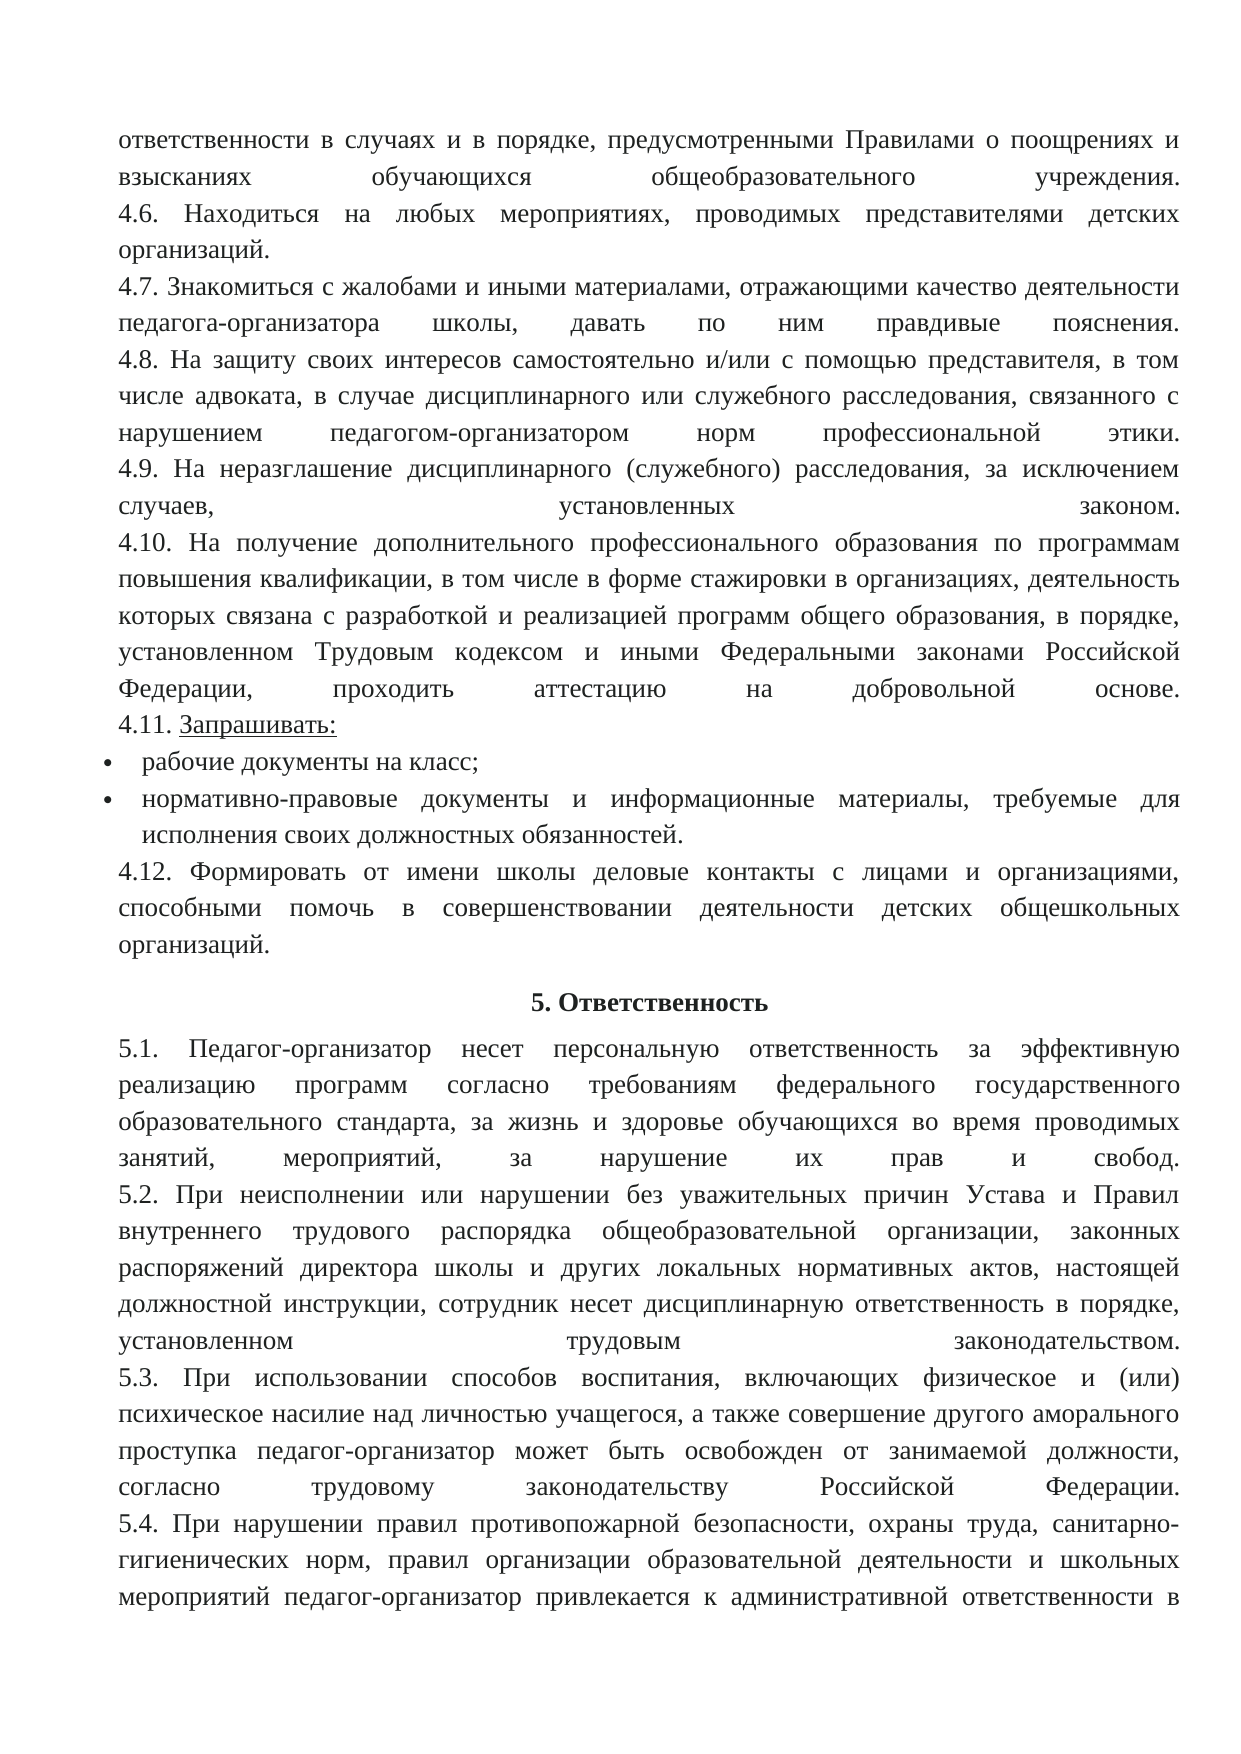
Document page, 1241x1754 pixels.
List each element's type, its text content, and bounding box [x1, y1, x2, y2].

text 5. Ответственность [118, 978, 1181, 1017]
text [118, 1026, 1181, 1611]
text 4.12. Формировать от имени школы деловые контакты с лицами и организациями, способными помочь в совершенствовании деятельности детских общешкольных организаций. [118, 849, 1181, 959]
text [118, 118, 1181, 740]
list нормативно-правовые документы и информационные материалы, требуемые для исполнения своих должностных обязанностей. [104, 776, 1181, 849]
list рабочие документы на класс; [104, 740, 1181, 776]
